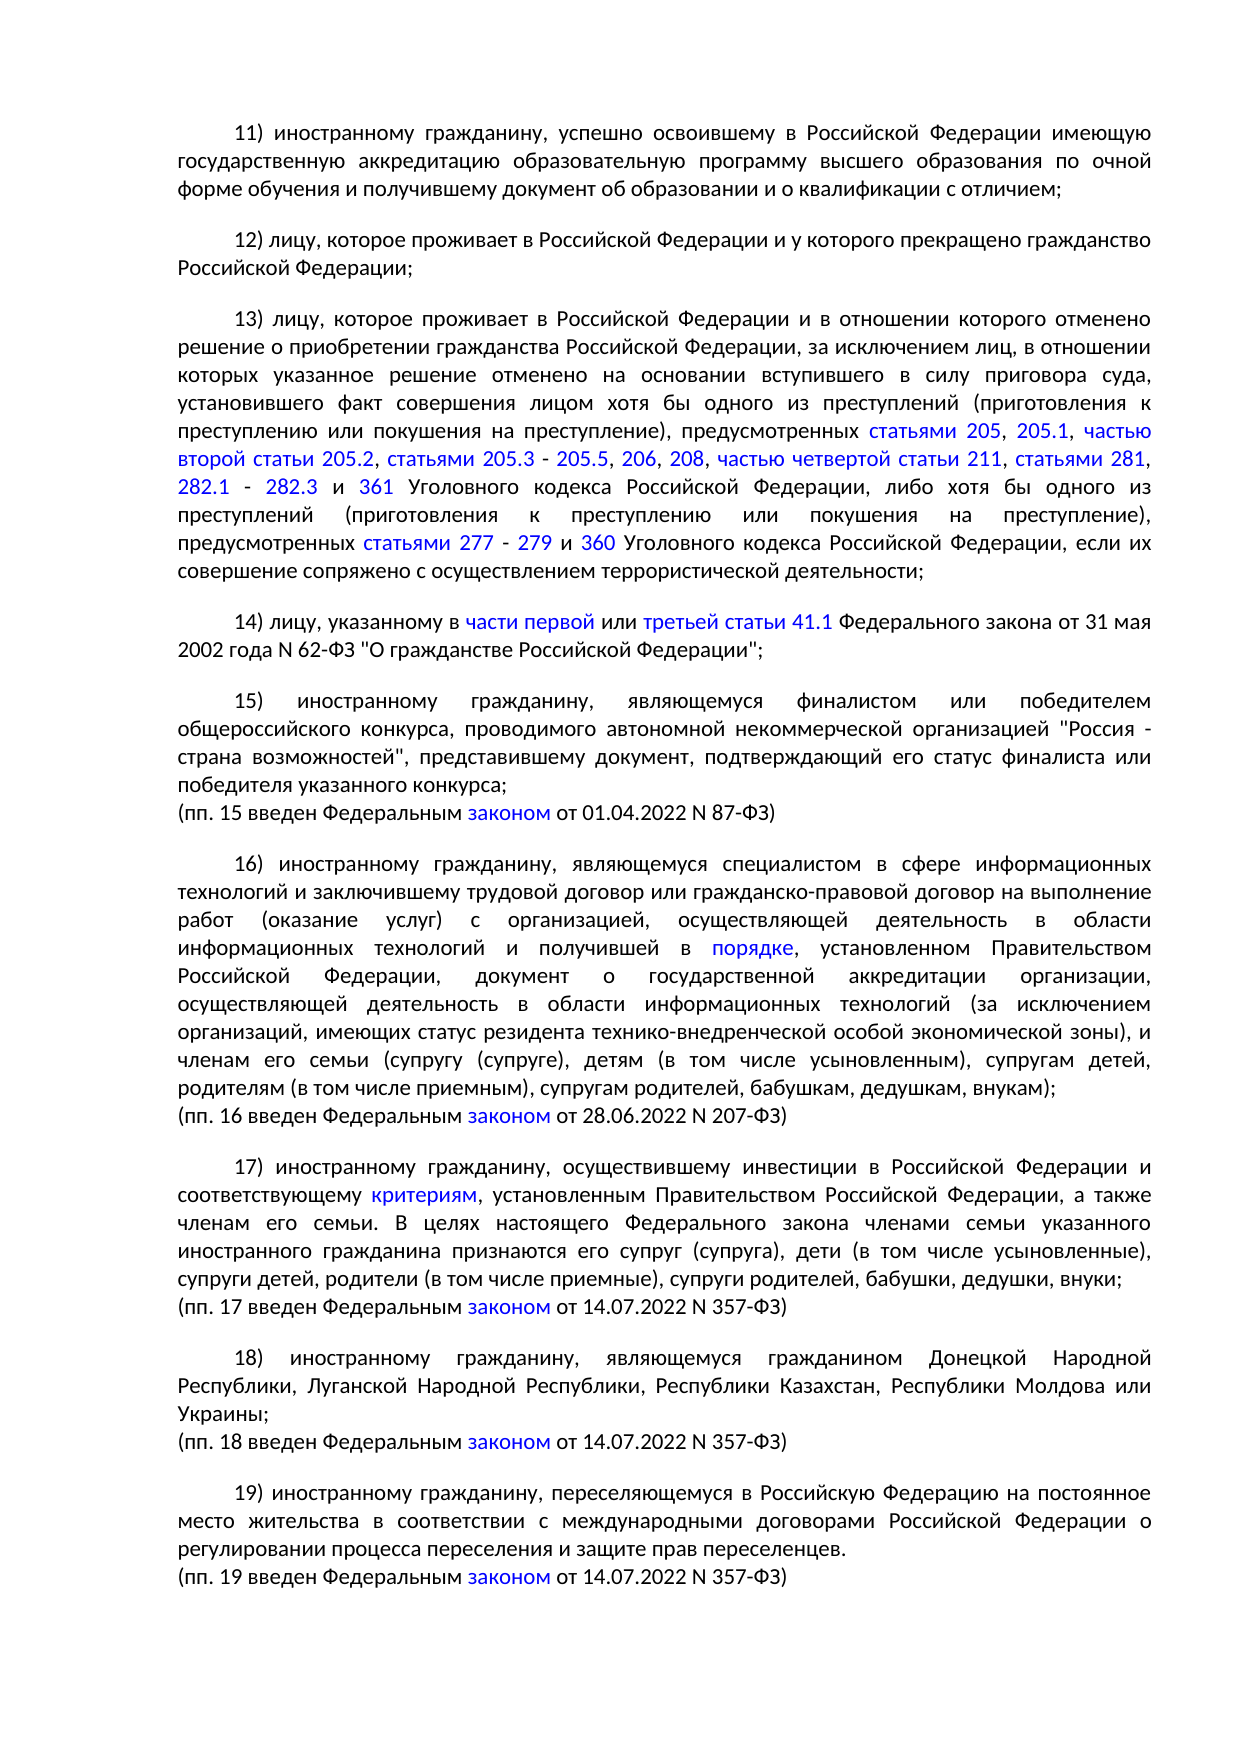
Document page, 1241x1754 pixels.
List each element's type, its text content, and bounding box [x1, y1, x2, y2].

text (пп. 19 введен Федеральным законом от 14.07.2022 N 357-ФЗ) [177, 1562, 1152, 1590]
text 17) иностранному гражданину, осуществившему инвестиции в Российской Федерации и соответствующему критериям, установленным Правительством Российской Федерации, а также членам его семьи. В целях настоящего Федерального закона членами семьи указанного иностранного гражданина признаются его супруг (супруга), дети (в том числе усыновленные), супруги детей, родители (в том числе приемные), супруги родителей, бабушки, дедушки, внуки; [177, 1152, 1152, 1292]
text 15) иностранному гражданину, являющемуся финалистом или победителем общероссийского конкурса, проводимого автономной некоммерческой организацией "Россия - страна возможностей", представившему документ, подтверждающий его статус финалиста или победителя указанного конкурса; [177, 686, 1152, 798]
text (пп. 15 введен Федеральным законом от 01.04.2022 N 87-ФЗ) [177, 798, 1152, 826]
text 14) лицу, указанному в части первой или третьей статьи 41.1 Федерального закона от 31 мая 2002 года N 62-ФЗ "О гражданстве Российской Федерации"; [177, 607, 1152, 663]
text 19) иностранному гражданину, переселяющемуся в Российскую Федерацию на постоянное место жительства в соответствии с международными договорами Российской Федерации о регулировании процесса переселения и защите прав переселенцев. [177, 1478, 1152, 1562]
text (пп. 17 введен Федеральным законом от 14.07.2022 N 357-ФЗ) [177, 1292, 1152, 1320]
text 13) лицу, которое проживает в Российской Федерации и в отношении которого отменено решение о приобретении гражданства Российской Федерации, за исключением лиц, в отношении которых указанное решение отменено на основании вступившего в силу приговора суда, установившего факт совершения лицом хотя бы одного из преступлений (приготовления к преступлению или покушения на преступление), предусмотренных статьями 205, 205.1, частью второй статьи 205.2, статьями 205.3 - 205.5, 206, 208, частью четвертой статьи 211, статьями 281, 282.1 - 282.3 и 361 Уголовного кодекса Российской Федерации, либо хотя бы одного из преступлений (приготовления к преступлению или покушения на преступление), предусмотренных статьями 277 - 279 и 360 Уголовного кодекса Российской Федерации, если их совершение сопряжено с осуществлением террористической деятельности; [177, 304, 1152, 584]
text (пп. 18 введен Федеральным законом от 14.07.2022 N 357-ФЗ) [177, 1427, 1152, 1455]
text (пп. 16 введен Федеральным законом от 28.06.2022 N 207-ФЗ) [177, 1101, 1152, 1129]
text 11) иностранному гражданину, успешно освоившему в Российской Федерации имеющую государственную аккредитацию образовательную программу высшего образования по очной форме обучения и получившему документ об образовании и о квалификации с отличием; [177, 118, 1152, 202]
text 16) иностранному гражданину, являющемуся специалистом в сфере информационных технологий и заключившему трудовой договор или гражданско-правовой договор на выполнение работ (оказание услуг) с организацией, осуществляющей деятельность в области информационных технологий и получившей в порядке, установленном Правительством Российской Федерации, документ о государственной аккредитации организации, осуществляющей деятельность в области информационных технологий (за исключением организаций, имеющих статус резидента технико-внедренческой особой экономической зоны), и членам его семьи (супругу (супруге), детям (в том числе усыновленным), супругам детей, родителям (в том числе приемным), супругам родителей, бабушкам, дедушкам, внукам); [177, 849, 1152, 1101]
text 18) иностранному гражданину, являющемуся гражданином Донецкой Народной Республики, Луганской Народной Республики, Республики Казахстан, Республики Молдова или Украины; [177, 1343, 1152, 1427]
text 12) лицу, которое проживает в Российской Федерации и у которого прекращено гражданство Российской Федерации; [177, 225, 1152, 281]
